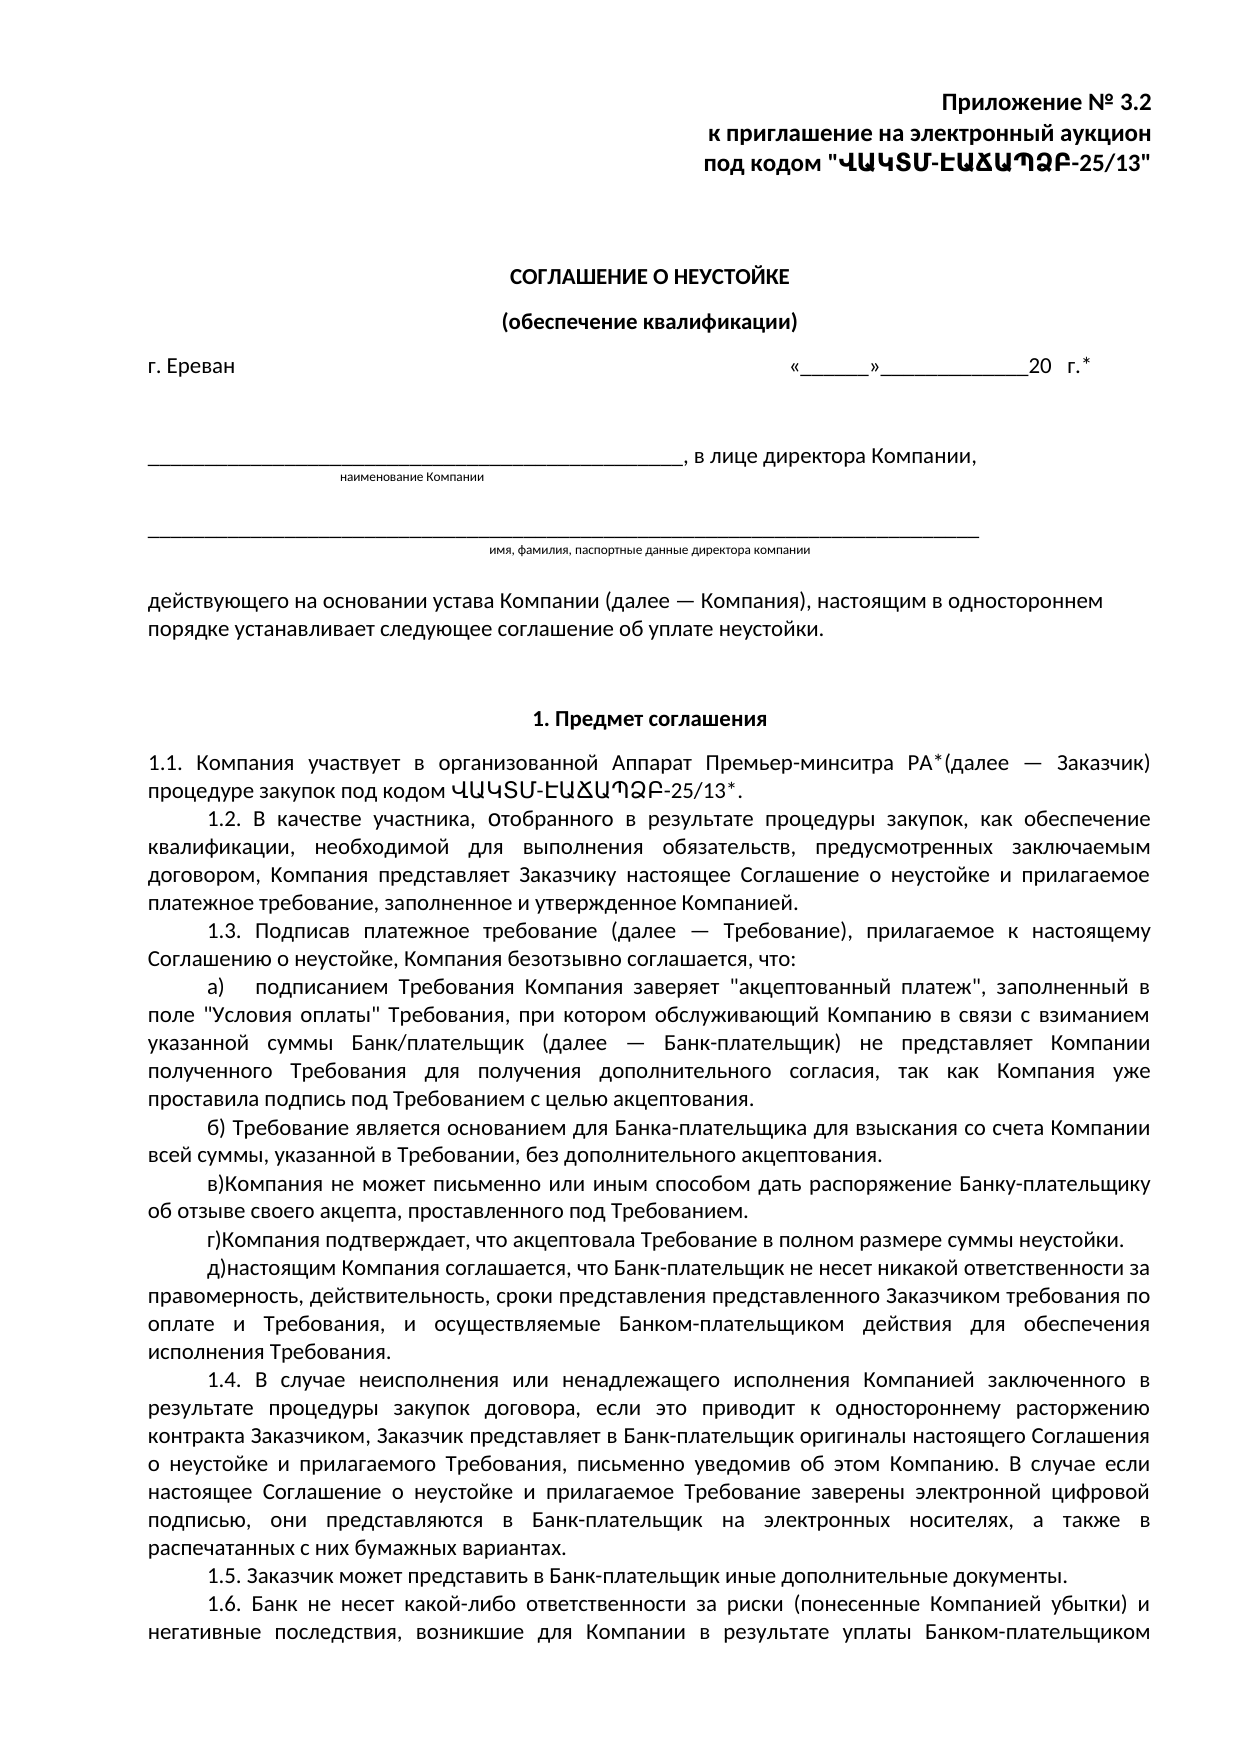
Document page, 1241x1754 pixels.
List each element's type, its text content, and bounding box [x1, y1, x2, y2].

text д)настоящим Компания соглашается, что Банк-плательщик не несет никакой ответственности за правомерность, действительность, сроки представления представленного Заказчиком требования по оплате и Требования, и осуществляемые Банком-плательщиком действия для обеспечения исполнения Требования. [148, 1253, 1152, 1365]
text (обеспечение квалификации) [148, 307, 1152, 335]
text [148, 1589, 1152, 1645]
text 1.1. Компания участвует в организованной Аппарат Премьер-минситра РА*(далее — Заказчик) процедуре закупок под кодом ՎԱԿՏՄ-ԷԱՃԱՊՁԲ-25/13*. [148, 748, 1152, 804]
table_header г. Ереван [136, 351, 635, 396]
text 1.4. В случае неисполнения или ненадлежащего исполнения Компанией заключенного в результате процедуры закупок договора, если это приводит к одностороннему расторжению контракта Заказчиком, Заказчик представляет в Банк-плательщик оригиналы настоящего Соглашения о неустойке и прилагаемого Требования, письменно уведомив об этом Компанию. В случае если настоящее Соглашение о неустойке и прилагаемое Требование заверены электронной цифровой подписью, они представляются в Банк-плательщик на электронных носителях, а также в распечатанных с них бумажных вариантах. [148, 1365, 1152, 1561]
text 1.5. Заказчик может представить в Банк-плательщик иные дополнительные документы. [148, 1561, 1152, 1589]
text _________________________________________________________________________ [148, 513, 1152, 542]
text 1. Предмет соглашения [148, 704, 1152, 732]
text Приложение № 3.2 [148, 86, 1152, 117]
text б) Требование является основанием для Банка-плательщика для взыскания со счета Компании всей суммы, указанной в Требовании, без дополнительного акцептования. [148, 1113, 1152, 1169]
text имя, фамилия, паспортные данные директора компании [148, 542, 1152, 569]
text _______________________________________________, в лице директора Компании, [148, 441, 1152, 469]
table_header «______»_____________20 г.* [635, 351, 1104, 396]
text в)Компания не может письменно или иным способом дать распоряжение Банку-плательщику об отзыве своего акцепта, проставленного под Требованием. [148, 1169, 1152, 1225]
text под кодом "ՎԱԿՏՄ-ԷԱՃԱՊՁԲ-25/13" [177, 147, 1152, 178]
text 1.2. В качестве участника, օтобранного в результате процедуры закупок, как обеспечение квалификации, необходимой для выполнения обязательств, предусмотренных заключаемым договором, Kомпания представляет Заказчику настоящее Соглашение о неустойке и прилагаемое платежное требование, заполненное и утвержденное Компанией. [148, 804, 1152, 916]
text наименование Компании [340, 469, 1152, 497]
text г)Компания подтверждает, что акцептовала Требование в полном размере суммы неустойки. [148, 1225, 1152, 1253]
text порядке устанавливает следующее соглашение об уплате неустойки. [148, 614, 1152, 642]
text СОГЛАШЕНИЕ О НЕУСТОЙКЕ [148, 262, 1152, 290]
text а) подписанием Требования Компания заверяет "акцептованный платеж", заполненный в поле "Условия оплаты" Требования, при котором обслуживающий Компанию в связи с взиманием указанной суммы Банк/плательщик (далее — Банк-плательщик) не представляет Компании полученного Требования для получения дополнительного согласия, так как Компания уже проставила подпись под Требованием с целью акцептования. [148, 972, 1152, 1113]
text действующего на основании устава Компании (далее — Компания), настоящим в одностороннем [148, 586, 1152, 614]
text к приглашение на электронный аукцион [177, 117, 1152, 147]
text 1.3. Подписав платежное требование (далее — Требование), прилагаемое к настоящему Соглашению о неустойке, Компания безотзывно соглашается, что: [148, 916, 1152, 972]
